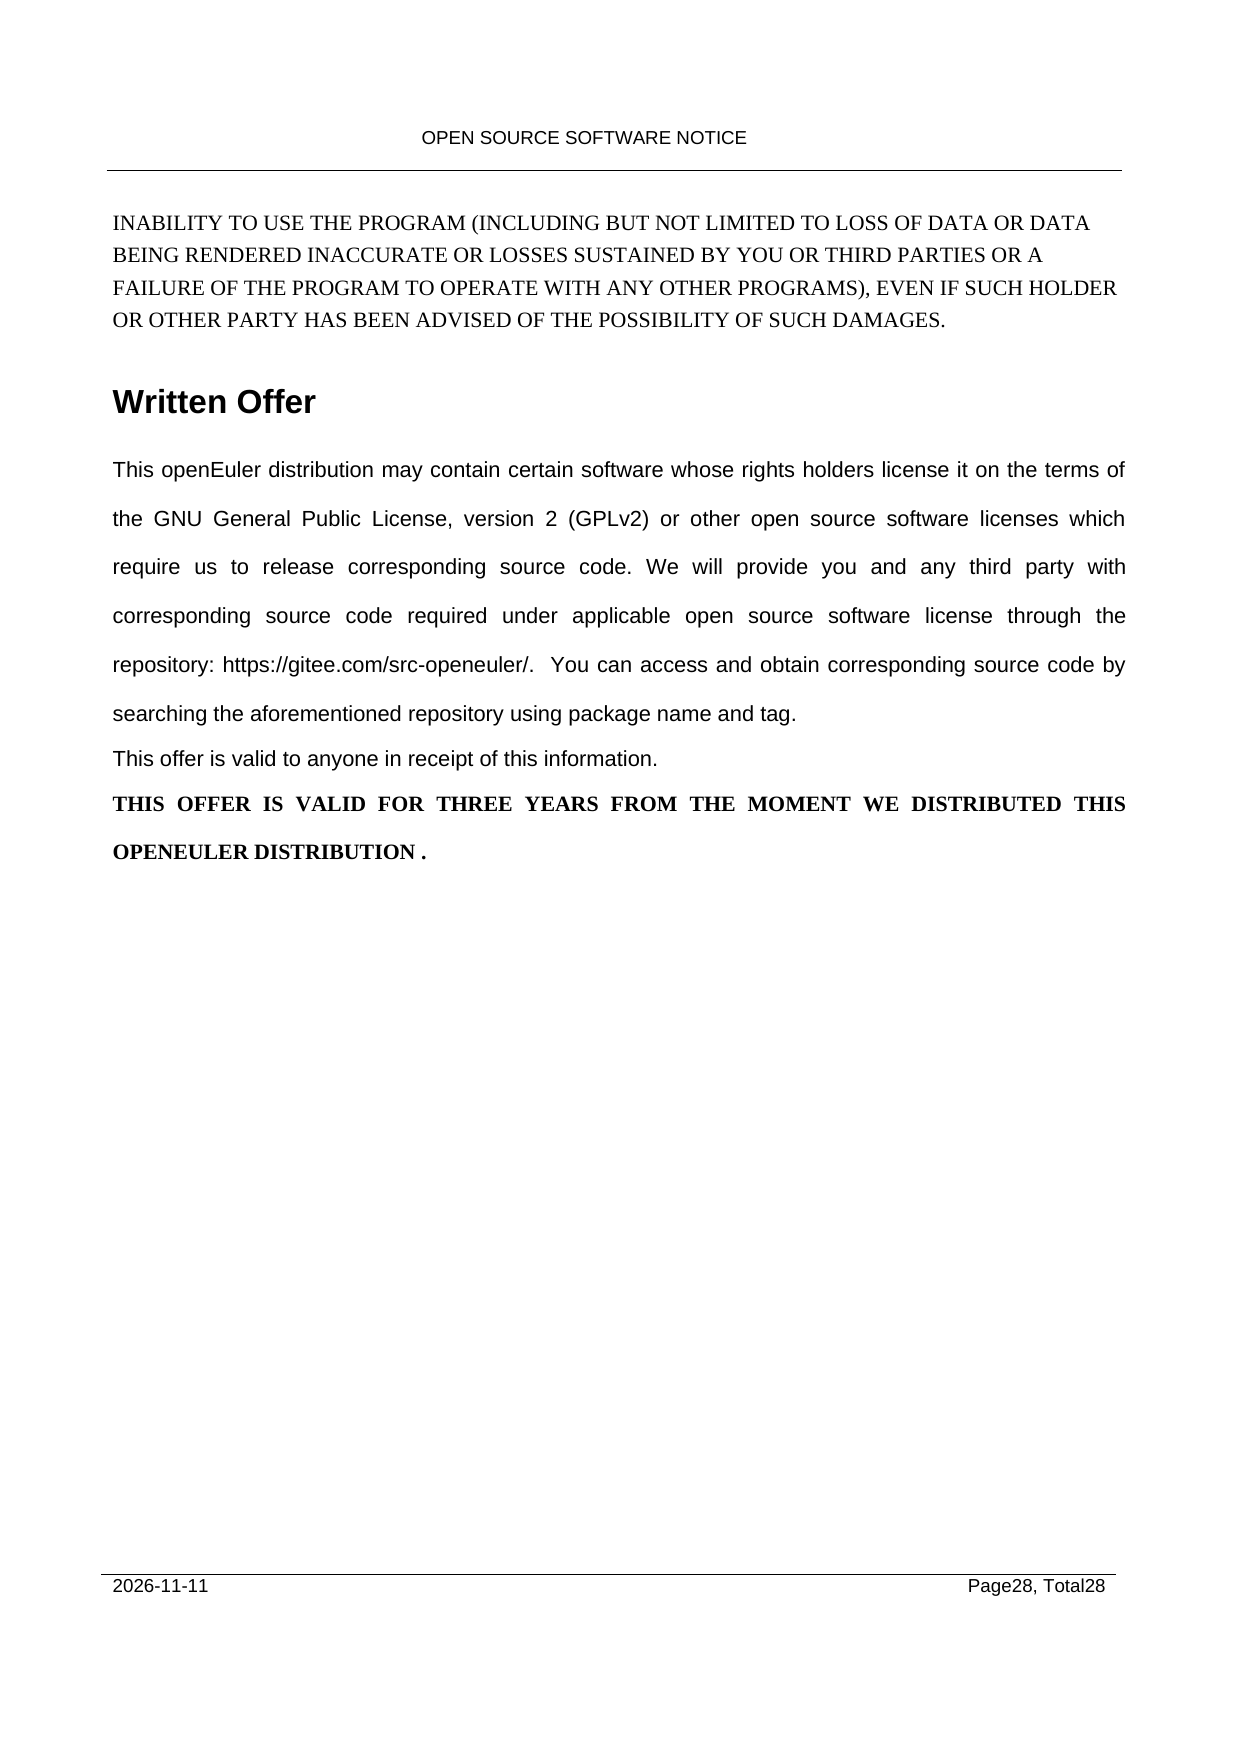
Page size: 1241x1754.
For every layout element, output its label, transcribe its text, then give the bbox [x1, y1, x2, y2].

text This offer is valid to anyone in receipt of this information. [112, 742, 1128, 774]
text THIS OFFER IS VALID FOR THREE YEARS FROM THE MOMENT WE DISTRIBUTED THIS OPENEULER DISTRIBUTION . [112, 787, 1128, 868]
text This openEuler distribution may contain certain software whose rights holders license it on the terms of the GNU General Public License, version 2 (GPLv2) or other open source software licenses which require us to release corresponding source code. We will provide you and any third party with corresponding source code required under applicable open source software license through the repository: https://gitee.com/src-openeuler/. You can access and obtain corresponding source code by searching the aforementioned repository using package name and tag. [112, 453, 1128, 729]
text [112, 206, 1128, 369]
text Written Offer [112, 369, 1128, 434]
